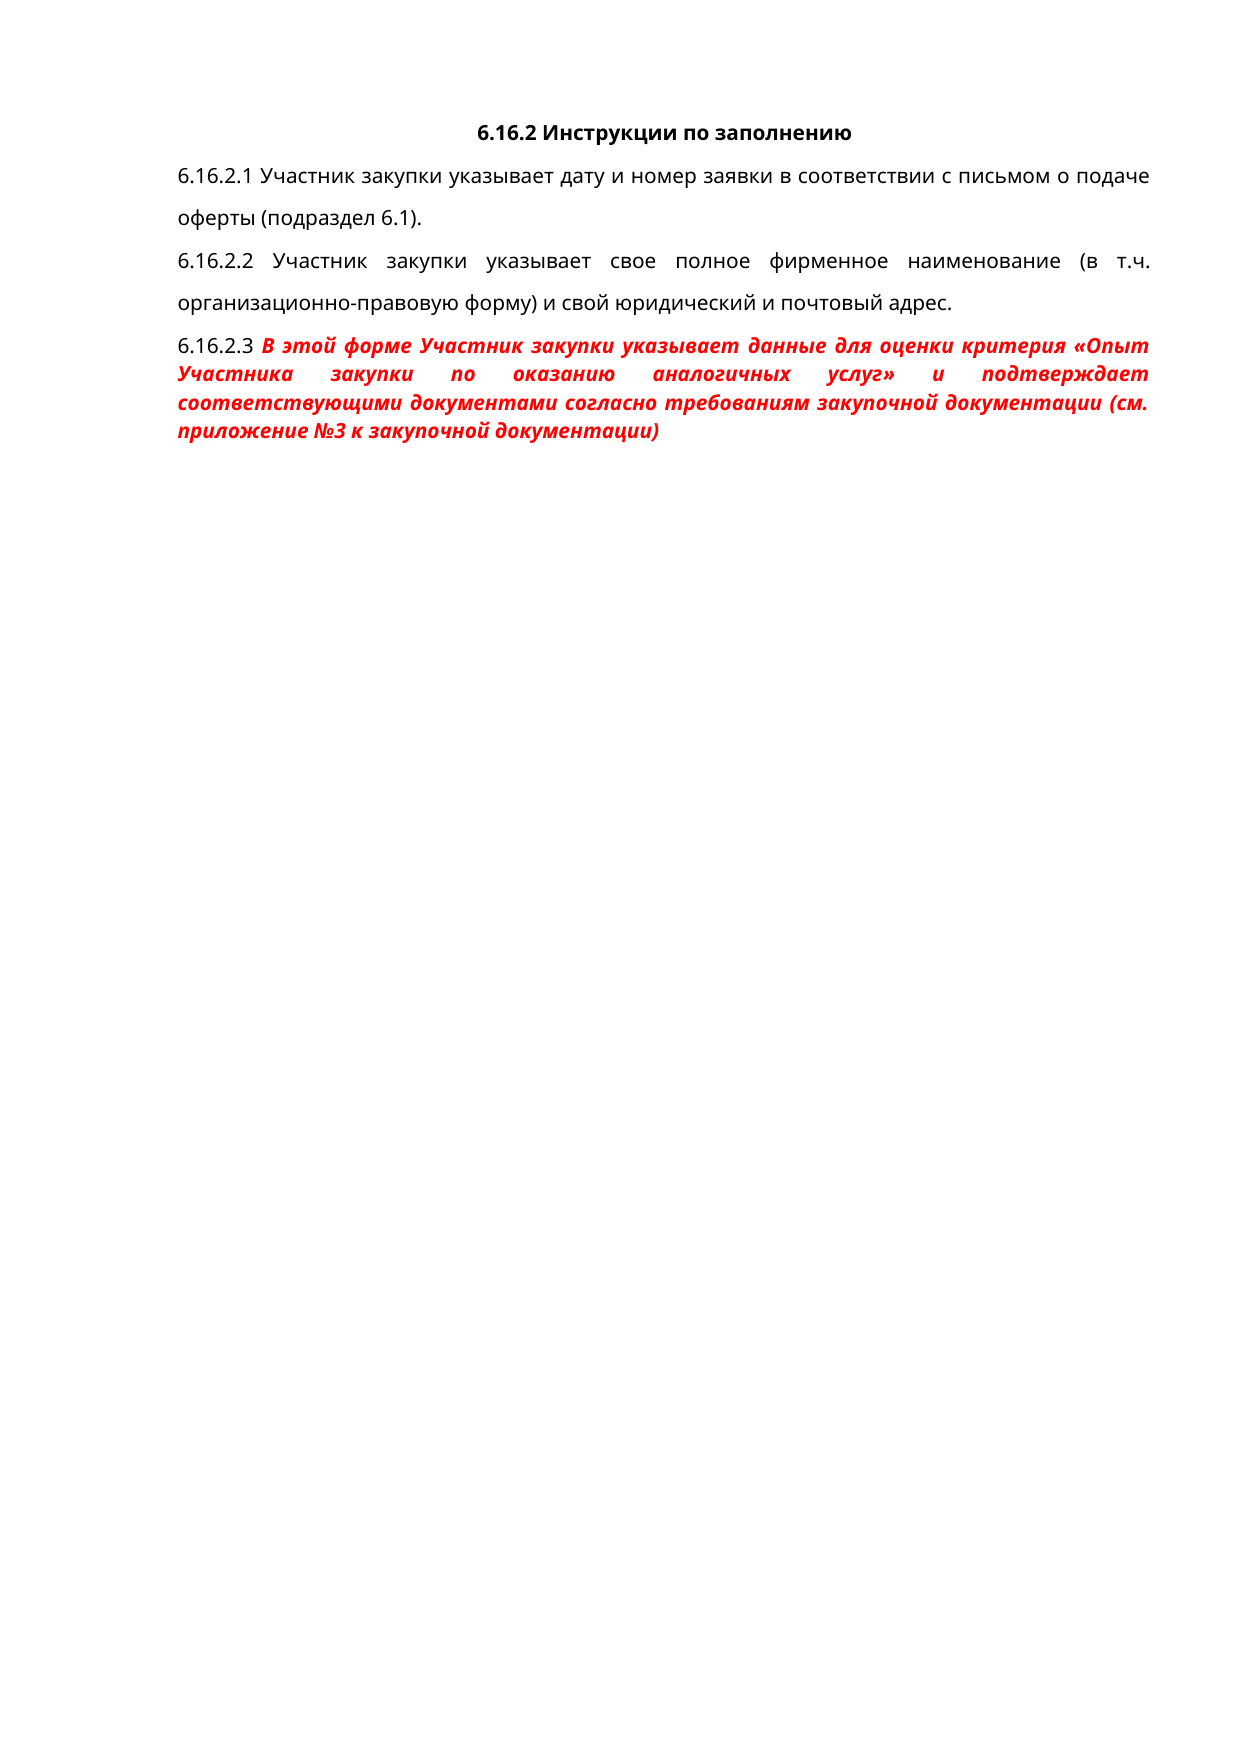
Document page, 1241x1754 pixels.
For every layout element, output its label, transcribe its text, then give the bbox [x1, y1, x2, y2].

text 6.16.2.1 Участник закупки указывает дату и номер заявки в соответствии с письмом о подаче оферты (подраздел 6.1). [177, 161, 1152, 232]
text 6.16.2.3 В этой форме Участник закупки указывает данные для оценки критерия «Опыт Участника закупки по оказанию аналогичных услуг» и подтверждает соответствующими документами согласно требованиям закупочной документации (см. приложение №3 к закупочной документации) [177, 331, 1152, 445]
text 6.16.2 Инструкции по заполнению [177, 118, 1152, 147]
text 6.16.2.2 Участник закупки указывает свое полное фирменное наименование (в т.ч. организационно-правовую форму) и свой юридический и почтовый адрес. [177, 246, 1152, 317]
